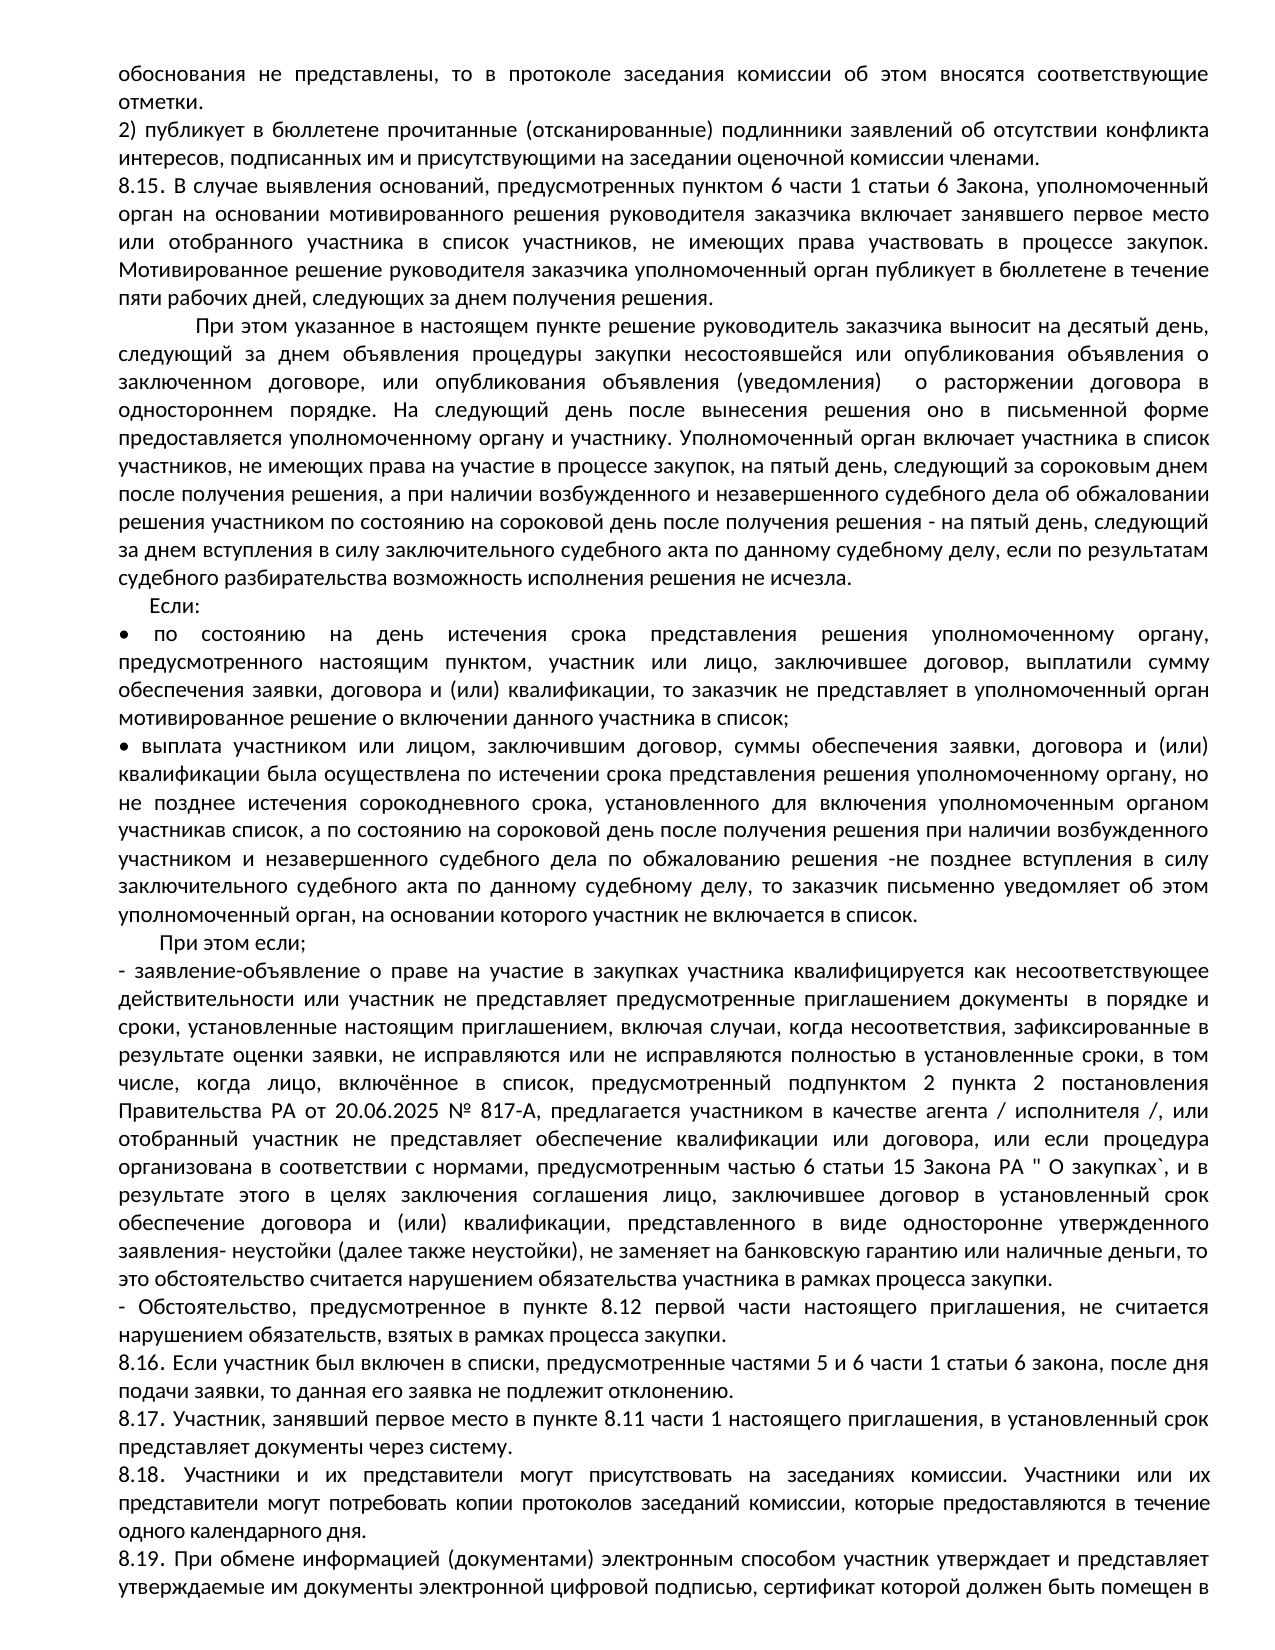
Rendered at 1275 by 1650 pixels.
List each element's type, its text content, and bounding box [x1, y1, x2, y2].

text 8.17․ Участник, занявший первое место в пункте 8.11 части 1 настоящего приглашения, в установленный срок представляет документы через систему. [118, 1404, 1211, 1460]
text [118, 59, 1211, 115]
text 8.18․ Участники и их представители могут присутствовать на заседаниях комиссии. Участники или их представители могут потребовать копии протоколов заседаний комиссии, которые предоставляются в течение одного календарного дня. [118, 1460, 1211, 1544]
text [118, 1544, 1211, 1600]
text При этом если; [118, 928, 1211, 956]
text Если: [118, 591, 1211, 619]
text 8.16․ Если участник был включен в списки, предусмотренные частями 5 и 6 части 1 статьи 6 закона, после дня подачи заявки, то данная его заявка не подлежит отклонению. [118, 1348, 1211, 1404]
text - Обстоятельство, предусмотренное в пункте 8.12 первой части настоящего приглашения, не считается нарушением обязательств, взятых в рамках процесса закупки. [118, 1292, 1211, 1348]
text - заявление-объявление о праве на участие в закупках участника квалифицируется как несоответствующее действительности или участник не представляет предусмотренные приглашением документы в порядке и сроки, установленные настоящим приглашением, включая случаи, когда несоответствия, зафиксированные в результате оценки заявки, не исправляются или не исправляются полностью в установленные сроки, в том числе, когда лицо, включённое в список, предусмотренный подпунктом 2 пункта 2 постановления Правительства РА от 20.06.2025 № 817-А, предлагается участником в качестве агента / исполнителя /, или отобранный участник не представляет обеспечение квалификации или договора, или если процедура организована в соответствии с нормами, предусмотренным частью 6 статьи 15 Закона РА " О закупках`, и в результате этого в целях заключения соглашения лицо, заключившее договор в установленный срок обеспечение договора и (или) квалификации, представленного в виде односторонне утвержденного заявления- неустойки (далее также неустойки), не заменяет на банковскую гарантию или наличные деньги, то это обстоятельство считается нарушением обязательства участника в рамках процесса закупки. [118, 956, 1211, 1292]
text • по состоянию на день истечения срока представления решения уполномоченному органу, предусмотренного настоящим пунктом, участник или лицо, заключившее договор, выплатили сумму обеспечения заявки, договора и (или) квалификации, то заказчик не представляет в уполномоченный орган мотивированное решение о включении данного участника в список; [118, 619, 1211, 732]
text 2) публикует в бюллетене прочитанные (отсканированные) подлинники заявлений об отсутствии конфликта интересов, подписанных им и присутствующими на заседании оценочной комиссии членами. [118, 115, 1211, 171]
text При этом указанное в настоящем пункте решение руководитель заказчика выносит на десятый день, следующий за днем объявления процедуры закупки несостоявшейся или опубликования объявления о заключенном договоре, или опубликования объявления (уведомления) о расторжении договора в одностороннем порядке. На следующий день после вынесения решения оно в письменной форме предоставляется уполномоченному органу и участнику. Уполномоченный орган включает участника в список участников, не имеющих права на участие в процессе закупок, на пятый день, следующий за сороковым днем после получения решения, а при наличии возбужденного и незавершенного судебного дела об обжаловании решения участником по состоянию на сороковой день после получения решения - на пятый день, следующий за днем вступления в силу заключительного судебного акта по данному судебному делу, если по результатам судебного разбирательства возможность исполнения решения не исчезла. [118, 311, 1211, 591]
text • выплата участником или лицом, заключившим договор, суммы обеспечения заявки, договора и (или) квалификации была осуществлена по истечении срока представления решения уполномоченному органу, но не позднее истечения сорокодневного срока, установленного для включения уполномоченным органом участникав список, а по состоянию на сороковой день после получения решения при наличии возбужденного участником и незавершенного судебного дела по обжалованию решения -не позднее вступления в силу заключительного судебного акта по данному судебному делу, то заказчик письменно уведомляет об этом уполномоченный орган, на основании которого участник не включается в список. [118, 732, 1211, 928]
text 8.15․ В случае выявления оснований, предусмотренных пунктом 6 части 1 статьи 6 Закона, уполномоченный орган на основании мотивированного решения руководителя заказчика включает занявшего первое место или отобранного участника в список участников, не имеющих права участвовать в процессе закупок. Мотивированное решение руководителя заказчика уполномоченный орган публикует в бюллетене в течение пяти рабочих дней, следующих за днем получения решения. [118, 171, 1211, 311]
